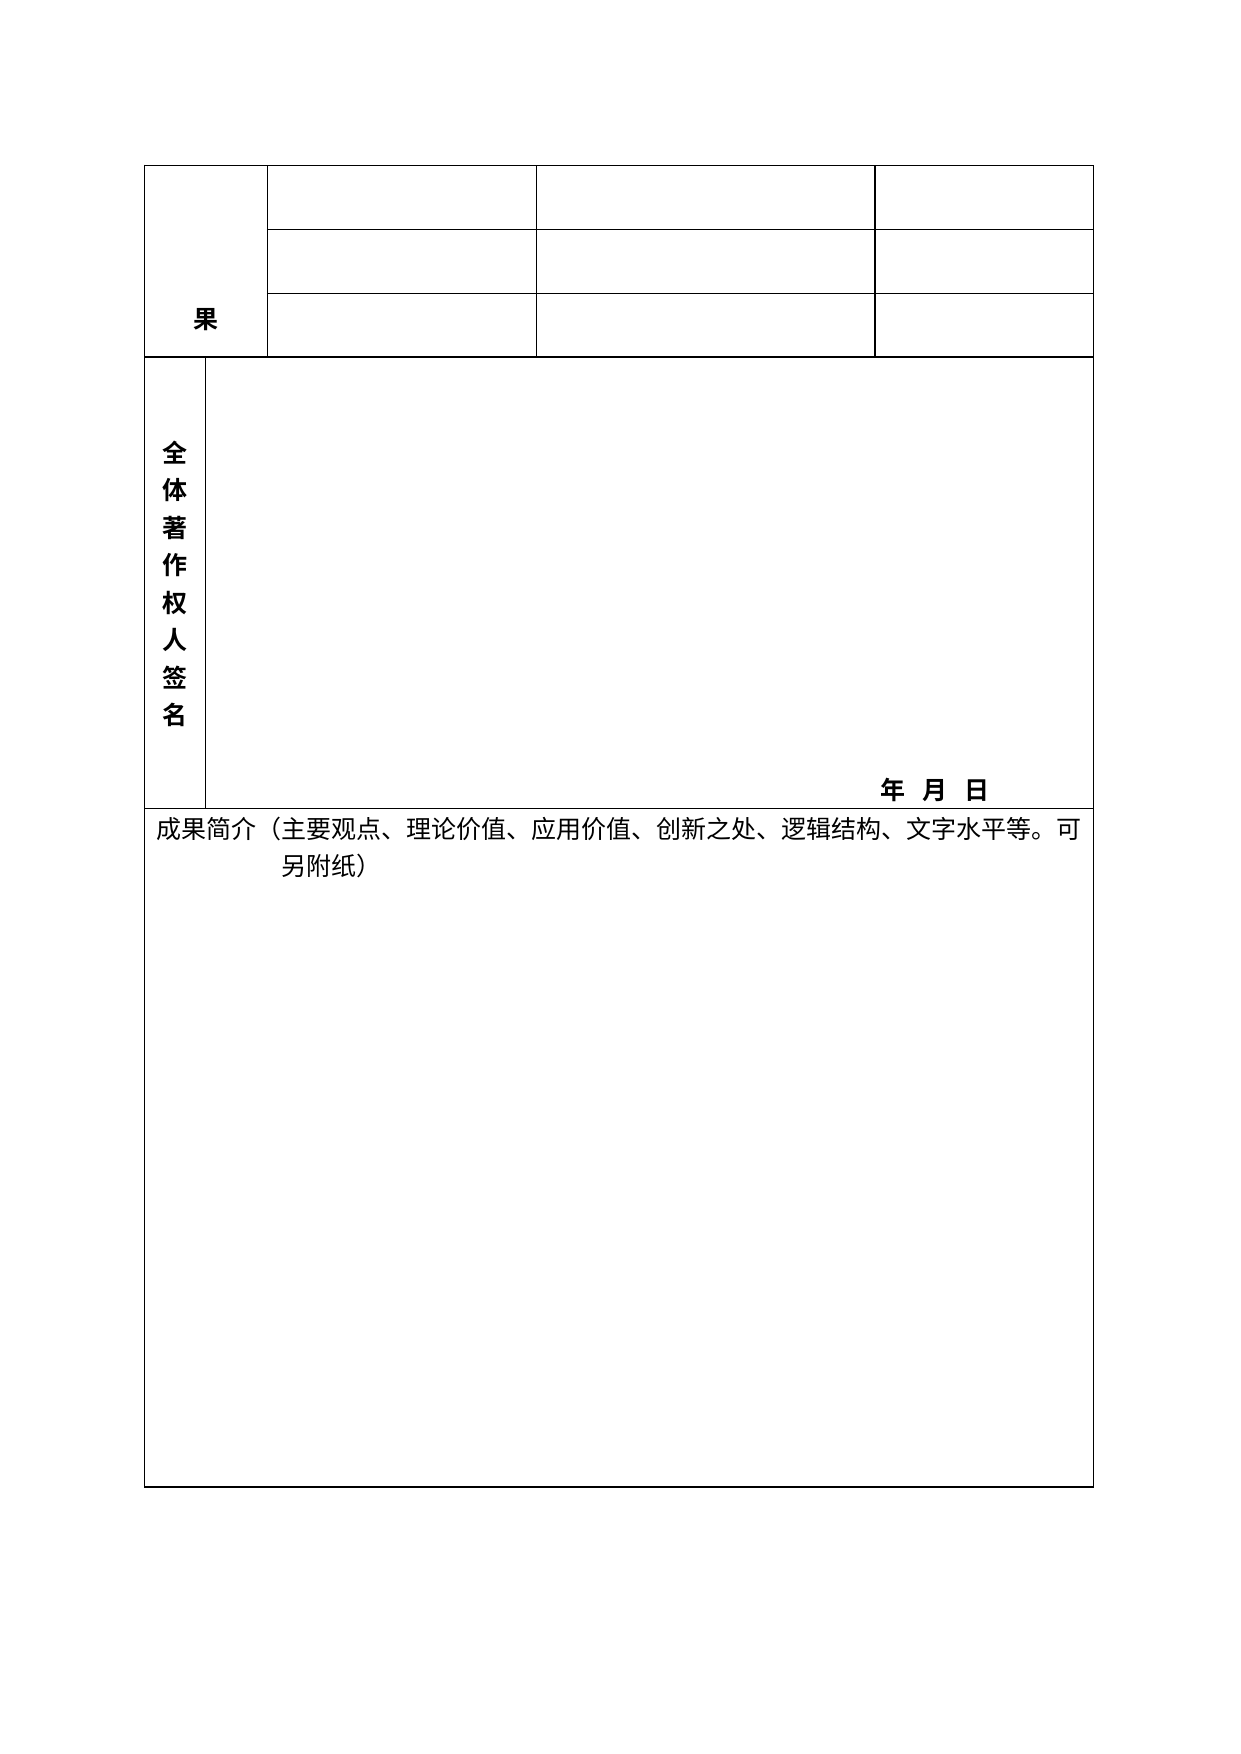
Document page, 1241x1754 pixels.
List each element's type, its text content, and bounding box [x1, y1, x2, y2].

table_cell [537, 294, 874, 356]
table_cell 年 月 日 [206, 358, 1093, 807]
table_cell [876, 230, 1093, 292]
table_cell [537, 166, 874, 228]
table_cell [537, 230, 874, 292]
table_cell [268, 230, 536, 292]
table_cell 成果简介（主要观点、理论价值、应用价值、创新之处、逻辑结构、文字水平等。可另附纸） [145, 809, 1093, 1486]
table_cell [268, 294, 536, 356]
table_cell [876, 166, 1093, 228]
table_cell 全体著作权人签名 [145, 358, 205, 807]
table_cell [876, 294, 1093, 356]
table_cell [268, 166, 536, 228]
